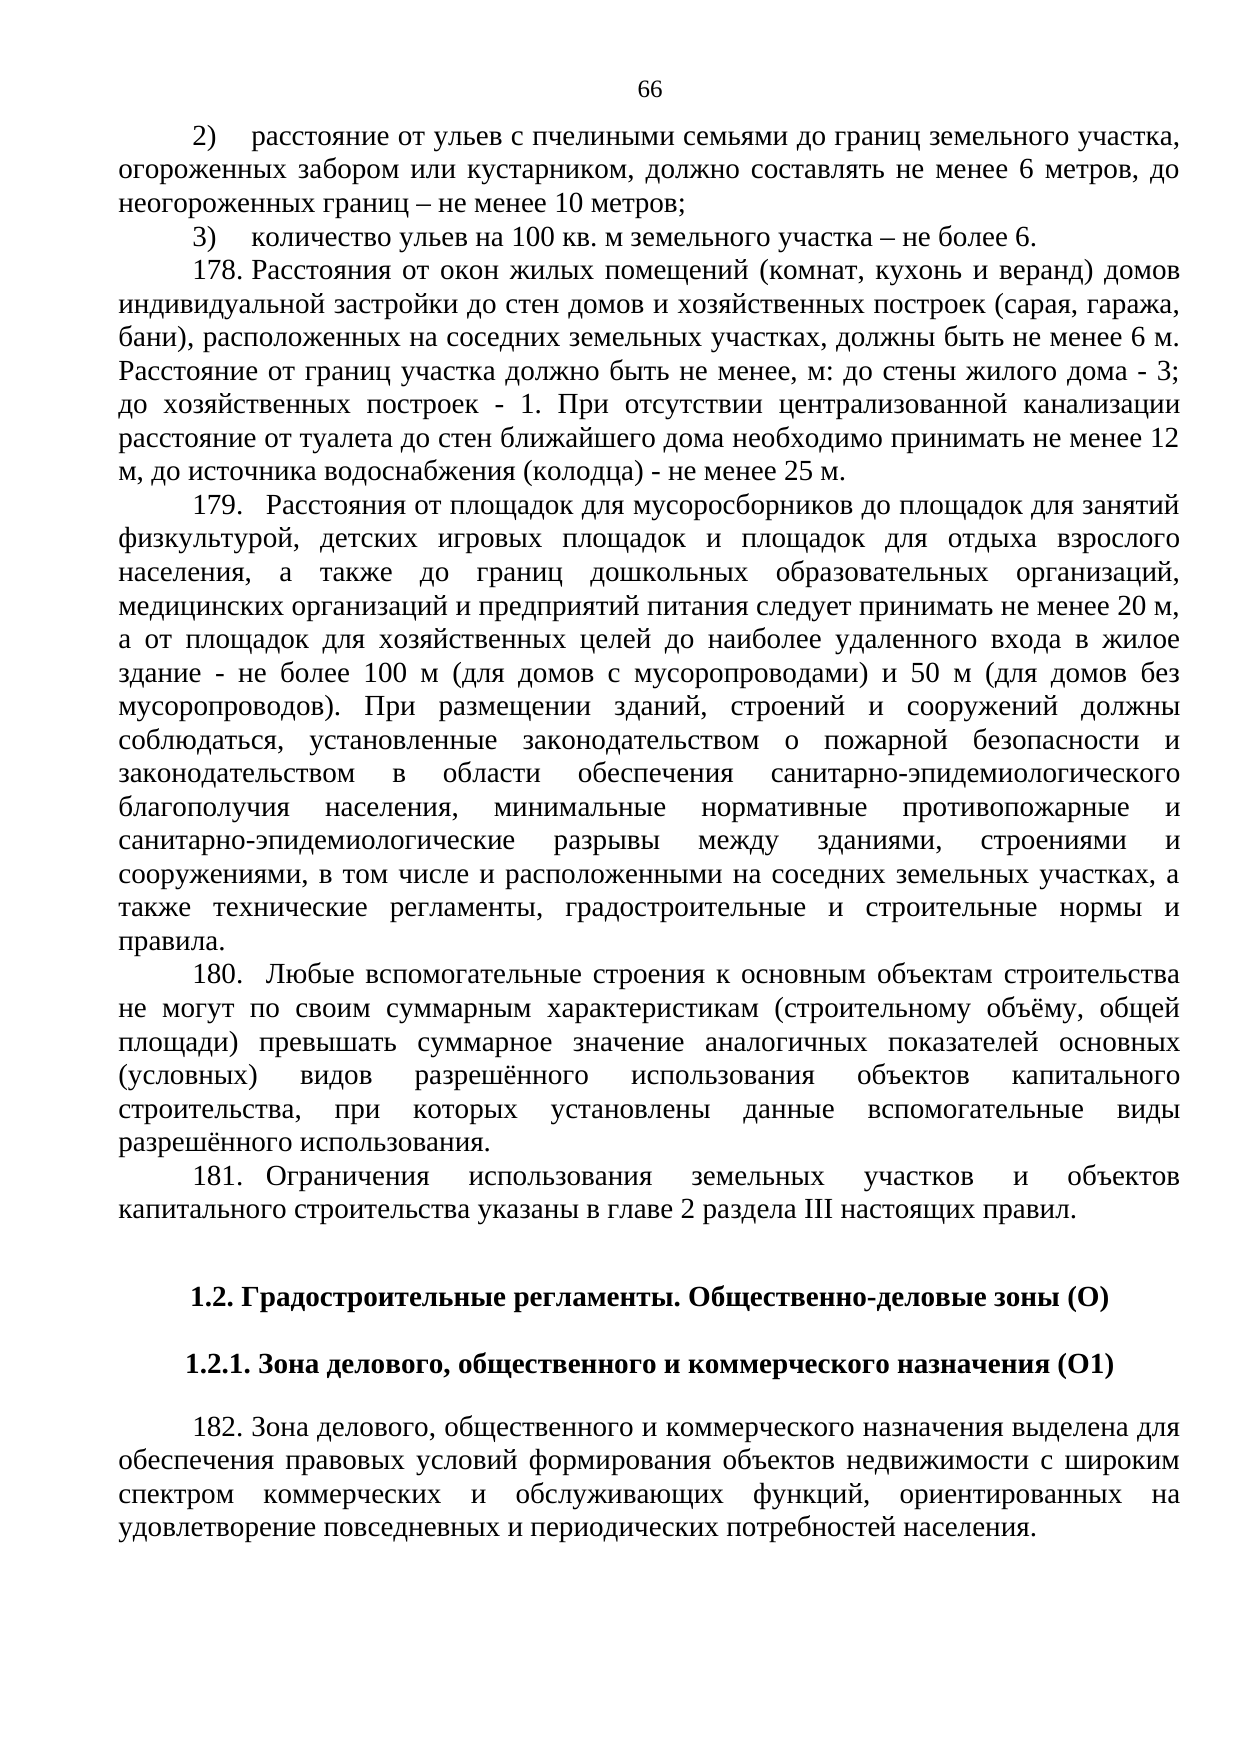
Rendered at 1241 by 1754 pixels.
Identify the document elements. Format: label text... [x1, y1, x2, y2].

subtitle 1.2.1. Зона делового, общественного и коммерческого назначения (О1) [118, 1346, 1181, 1380]
list количество ульев на 100 кв. м земельного участка – не более 6. [118, 219, 1181, 252]
list Любые вспомогательные строения к основным объектам строительства не могут по своим суммарным характеристикам (строительному объёму, общей площади) превышать суммарное значение аналогичных показателей основных (условных) видов разрешённого использования объектов капитального строительства, при которых установлены данные вспомогательные виды разрешённого использования. [118, 957, 1181, 1158]
list Ограничения использования земельных участков и объектов капитального строительства указаны в главе 2 раздела III настоящих правил. [118, 1158, 1181, 1225]
list расстояние от ульев с пчелиными семьями до границ земельного участка, огороженных забором или кустарником, должно составлять не менее 6 метров, до неогороженных границ – не менее 10 метров; [118, 118, 1181, 219]
list Зона делового, общественного и коммерческого назначения выделена для обеспечения правовых условий формирования объектов недвижимости с широким спектром коммерческих и обслуживающих функций, ориентированных на удовлетворение повседневных и периодических потребностей населения. [118, 1409, 1181, 1543]
subtitle 1.2. Градостроительные регламенты. Общественно-деловые зоны (О) [118, 1279, 1181, 1313]
list Расстояния от окон жилых помещений (комнат, кухонь и веранд) домов индивидуальной застройки до стен домов и хозяйственных построек (сарая, гаража, бани), расположенных на соседних земельных участках, должны быть не менее 6 м. Расстояние от границ участка должно быть не менее, м: до стены жилого дома - 3; до хозяйственных построек - 1. При отсутствии централизованной канализации расстояние от туалета до стен ближайшего дома необходимо принимать не менее 12 м, до источника водоснабжения (колодца) - не менее 25 м. [118, 252, 1181, 487]
list Расстояния от площадок для мусоросборников до площадок для занятий физкультурой, детских игровых площадок и площадок для отдыха взрослого населения, а также до границ дошкольных образовательных организаций, медицинских организаций и предприятий питания следует принимать не менее 20 м, а от площадок для хозяйственных целей до наиболее удаленного входа в жилое здание - не более 100 м (для домов с мусоропроводами) и 50 м (для домов без мусоропроводов). При размещении зданий, строений и сооружений должны соблюдаться, установленные законодательством о пожарной безопасности и законодательством в области обеспечения санитарно-эпидемиологического благополучия населения, минимальные нормативные противопожарные и санитарно-эпидемиологические разрывы между зданиями, строениями и сооружениями, в том числе и расположенными на соседних земельных участках, а также технические регламенты, градостроительные и строительные нормы и правила. [118, 487, 1181, 957]
